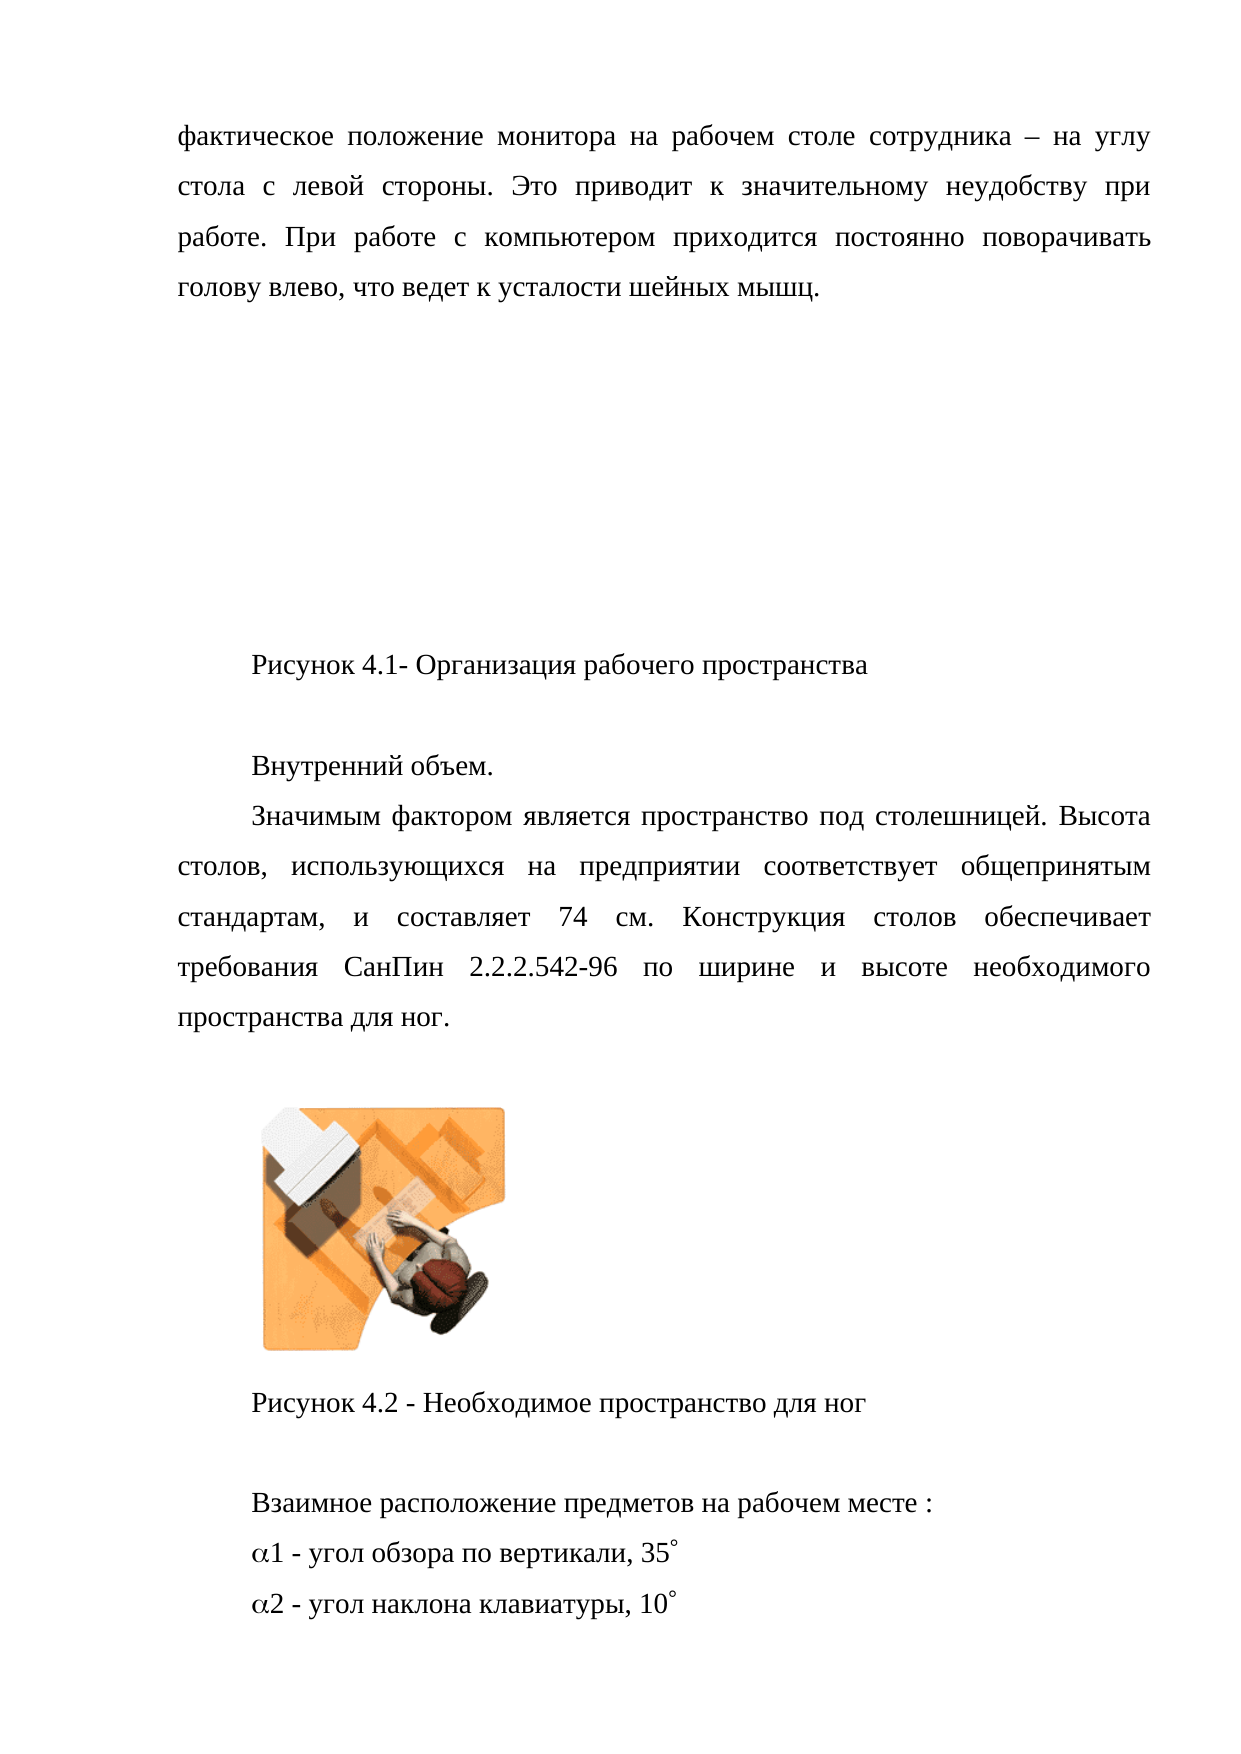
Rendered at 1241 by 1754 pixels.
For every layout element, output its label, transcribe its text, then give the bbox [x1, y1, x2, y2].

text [177, 118, 1152, 303]
text Значимым фактором является пространство под столешницей. Высота столов, использующихся на предприятии соответствует общепринятым стандартам, и составляет 74 см. Конструкция столов обеспечивает требования СанПин 2.2.2.542-96 по ширине и высоте необходимого пространства для ног. [177, 798, 1152, 1033]
text Рисунок 4.1- Организация рабочего пространства [177, 370, 1152, 681]
text Рисунок 4.2 - Необходимое пространство для ног [177, 1100, 1152, 1418]
text 2 - угол наклона клавиатуры, 10 [177, 1586, 1152, 1620]
text Взаимное расположение предметов на рабочем месте : [177, 1485, 1152, 1519]
text Внутренний объем. [177, 748, 1152, 781]
text 1 - угол обзора по вертикали, 35 [177, 1536, 1152, 1569]
